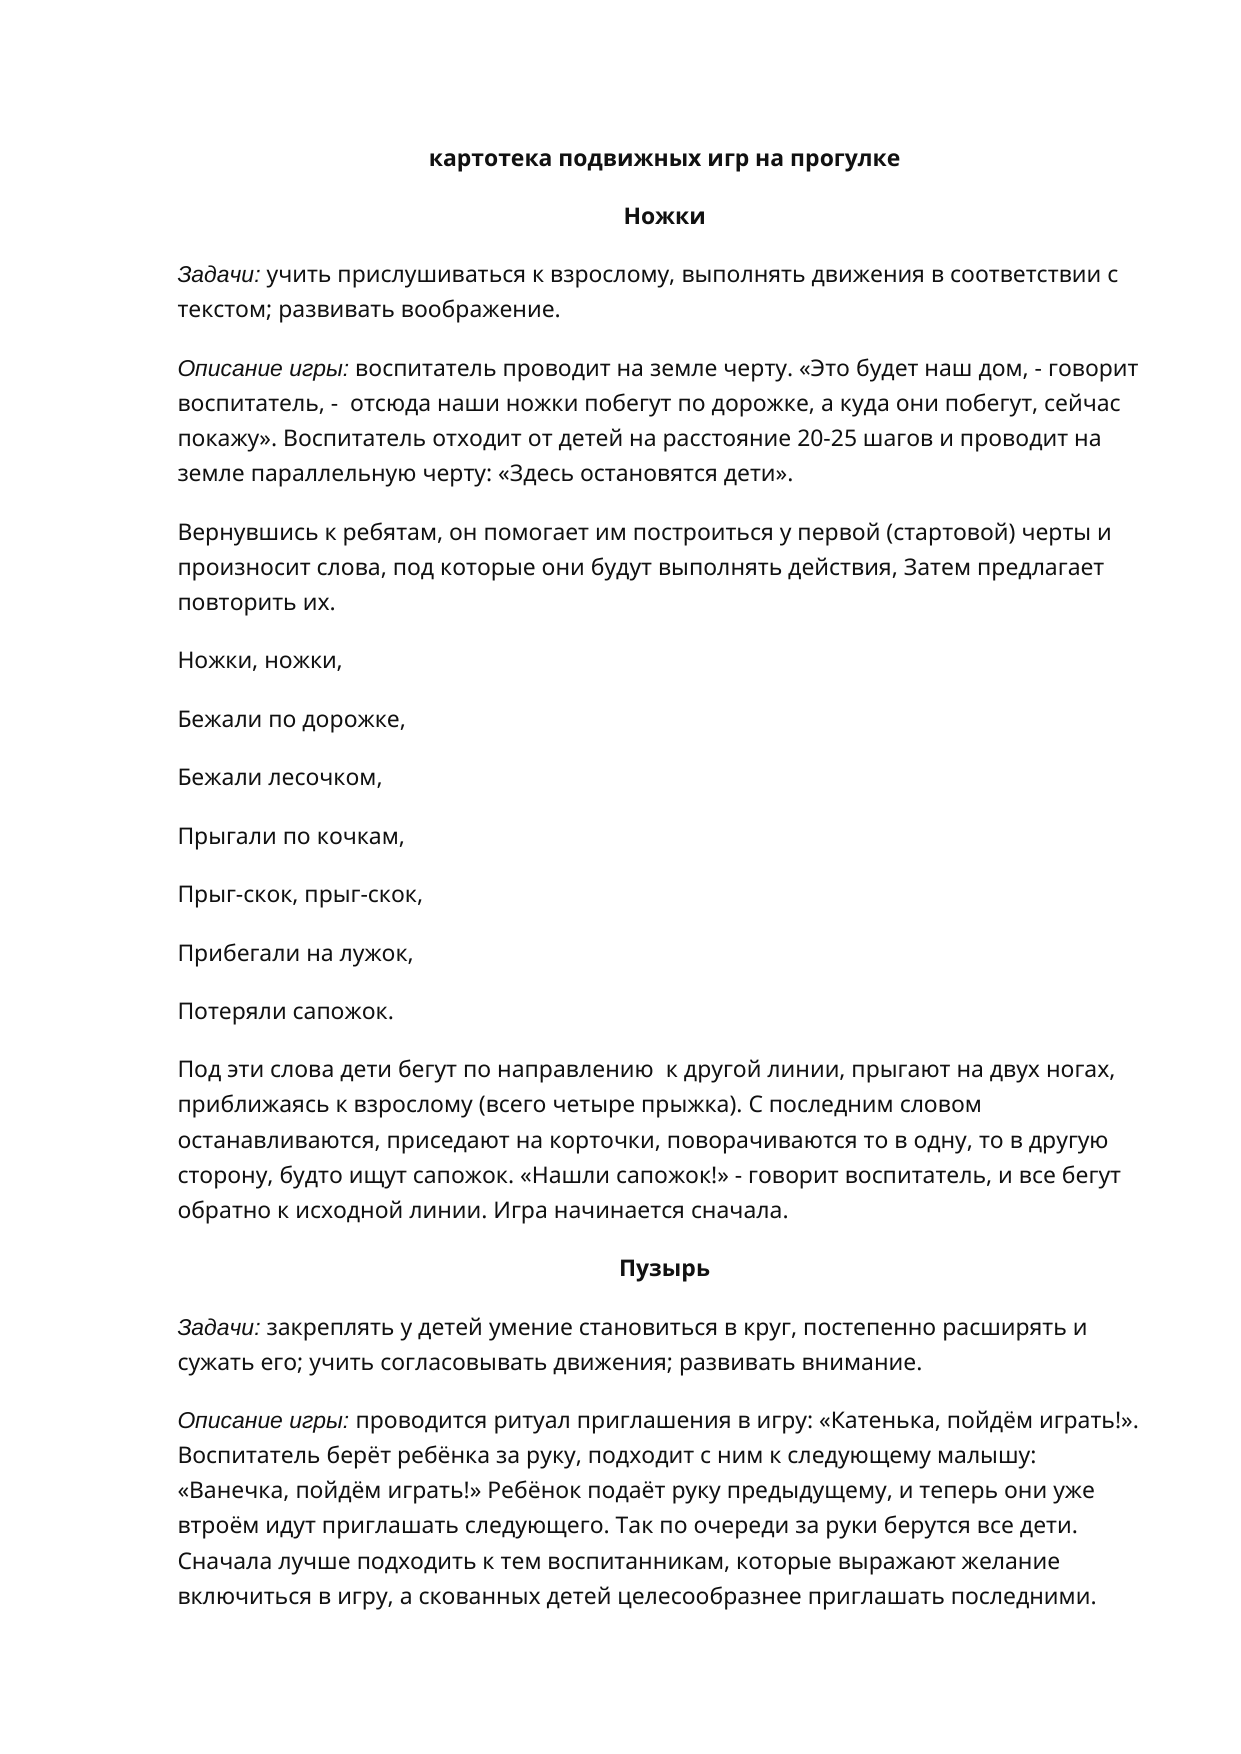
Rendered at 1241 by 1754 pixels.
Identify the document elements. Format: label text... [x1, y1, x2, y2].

text Прибегали на лужок, [177, 933, 1152, 968]
text Задачи: закреплять у детей умение становиться в круг, постепенно расширять и сужать его; учить согласовывать движения; развивать внимание. [177, 1307, 1152, 1377]
text Потеряли сапожок. [177, 991, 1152, 1026]
text Бежали лесочком, [177, 757, 1152, 792]
text Пузырь [177, 1248, 1152, 1283]
text Описание игры: проводится ритуал приглашения в игру: «Катенька, пойдём играть!». Воспитатель берёт ребёнка за руку, подходит с ним к следующему малышу: «Ванечка, пойдём играть!» Ребёнок подаёт руку предыдущему, и теперь они уже втроём идут приглашать следующего. Так по очереди за руки берутся все дети. Сначала лучше подходить к тем воспитанникам, которые выражают желание включиться в игру, а скованных детей целесообразнее приглашать последними. [177, 1400, 1152, 1611]
text Ножки [177, 196, 1152, 231]
text Ножки, ножки, [177, 640, 1152, 676]
text Вернувшись к ребятам, он помогает им построиться у первой (стартовой) черты и произносит слова, под которые они будут выполнять действия, Затем предлагает повторить их. [177, 512, 1152, 617]
text Бежали по дорожке, [177, 699, 1152, 734]
text Прыг-скок, прыг-скок, [177, 874, 1152, 909]
text Прыгали по кочкам, [177, 816, 1152, 851]
text Под эти слова дети бегут по направлению к другой линии, прыгают на двух ногах, приближаясь к взрослому (всего четыре прыжка). С последним словом останавливаются, приседают на корточки, поворачиваются то в одну, то в другую сторону, будто ищут сапожок. «Нашли сапожок!» - говорит воспитатель, и все бегут обратно к исходной линии. Игра начинается сначала. [177, 1049, 1152, 1225]
text Задачи: учить прислушиваться к взрослому, выполнять движения в соответствии с текстом; развивать воображение. [177, 254, 1152, 325]
text картотека подвижных игр на прогулке [177, 138, 1152, 173]
text Описание игры: воспитатель проводит на земле черту. «Это будет наш дом, - говорит воспитатель, - отсюда наши ножки побегут по дорожке, а куда они побегут, сейчас покажу». Воспитатель отходит от детей на расстояние 20-25 шагов и проводит на земле параллельную черту: «Здесь остановятся дети». [177, 348, 1152, 488]
